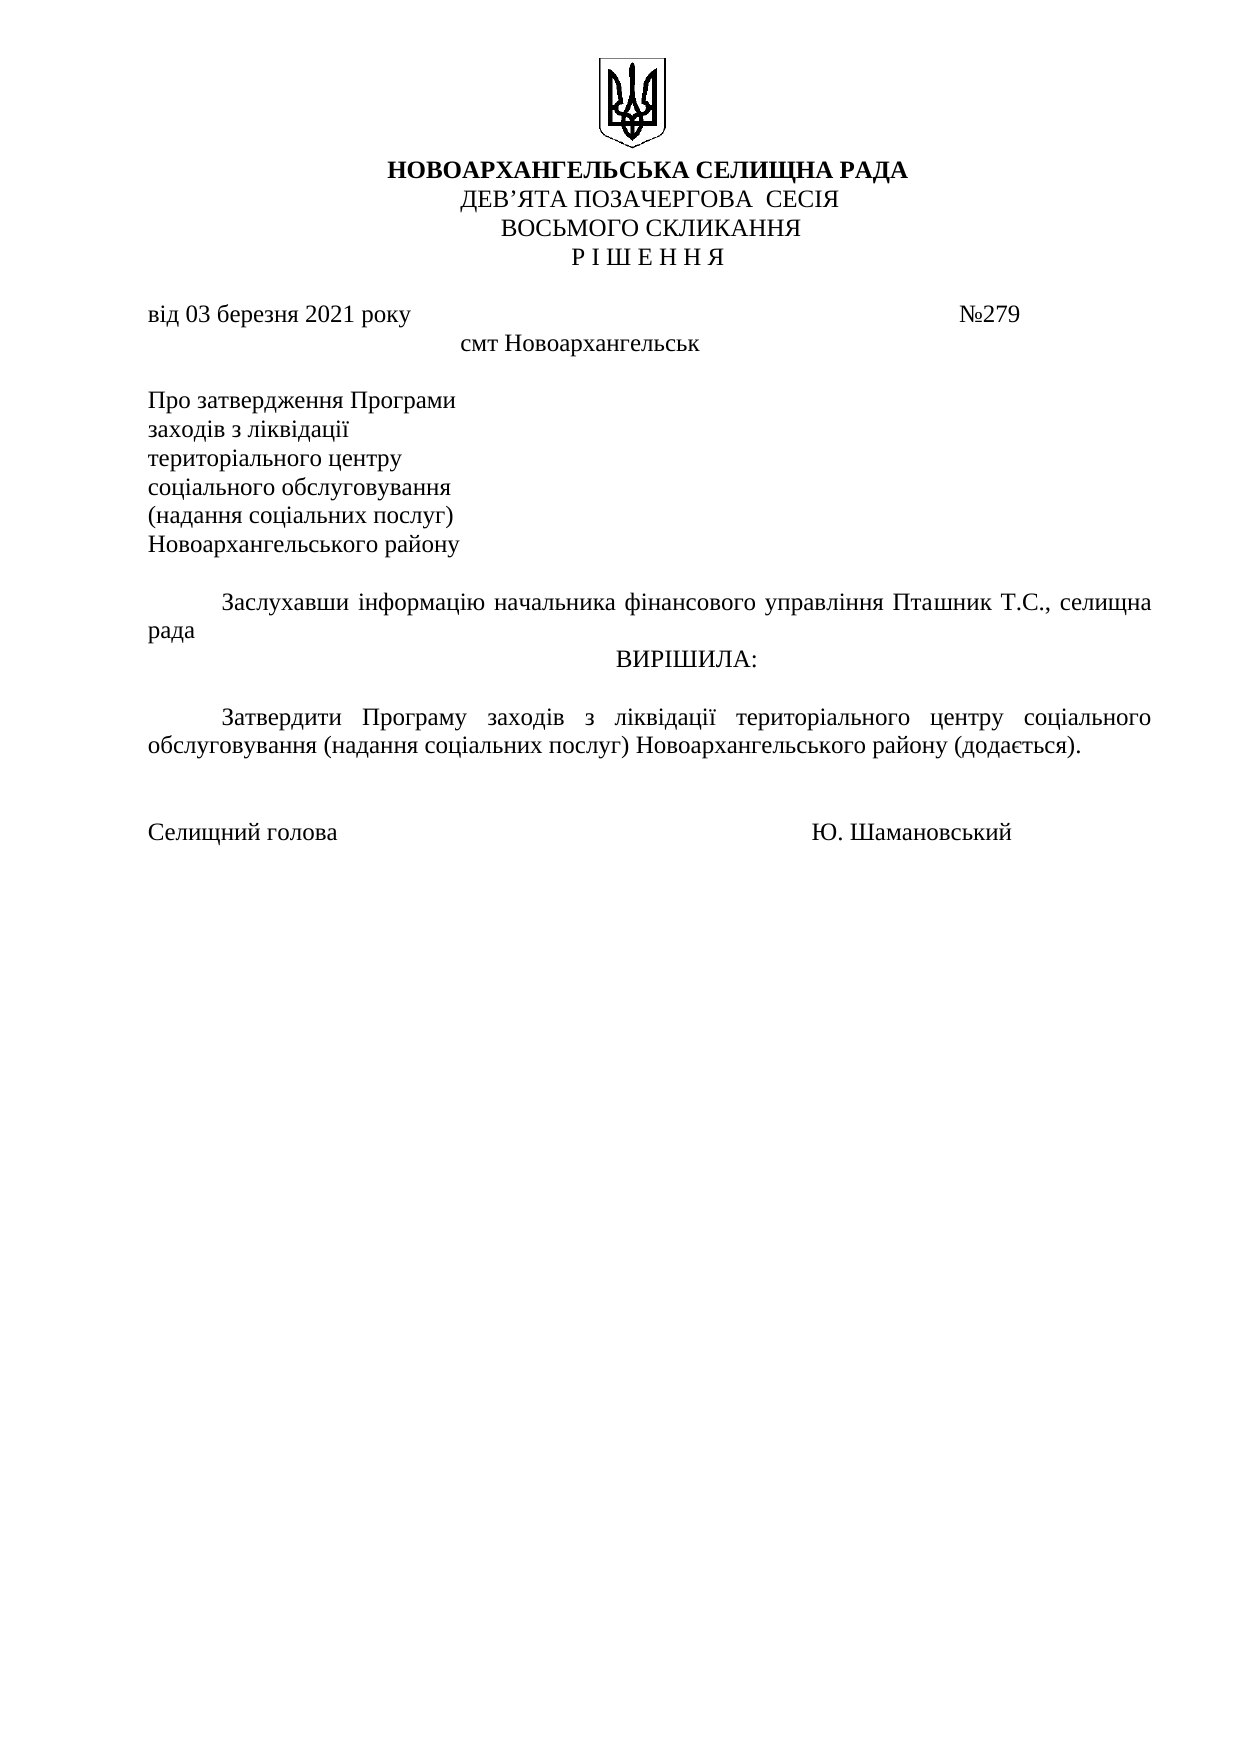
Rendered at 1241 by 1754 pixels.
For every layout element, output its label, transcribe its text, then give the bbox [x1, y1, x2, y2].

text соціального обслуговування [148, 472, 1152, 501]
picture [592, 54, 673, 155]
text (надання соціальних послуг) [148, 501, 1152, 529]
text Новоархангельського району [148, 529, 1152, 558]
text ВИРІШИЛА: [148, 644, 1152, 673]
text Заслухавши інформацію начальника фінансового управління Пташник Т.С., селищна рада [148, 587, 1152, 644]
text від 03 березня 2021 року №279 [148, 299, 1148, 328]
text НОВОАРХАНГЕЛЬСЬКА СЕЛИЩНА РАДА [148, 156, 1148, 184]
text територіального центру [148, 443, 1152, 472]
text ВОСЬМОГО СКЛИКАННЯ [148, 213, 1148, 242]
text Про затвердження Програми [148, 386, 1152, 414]
text смт Новоархангельськ [148, 328, 1148, 357]
text ДЕВ’ЯТА ПОЗАЧЕРГОВА СЕСІЯ [148, 184, 1152, 213]
text заходів з ліквідації [148, 414, 1152, 443]
text Р І Ш Е Н Н Я [148, 242, 1148, 271]
text Селищний голова Ю. Шамановський [148, 817, 1152, 846]
text Затвердити Програму заходів з ліквідації територіального центру соціального обслуговування (надання соціальних послуг) Новоархангельського району (додається). [148, 702, 1152, 759]
